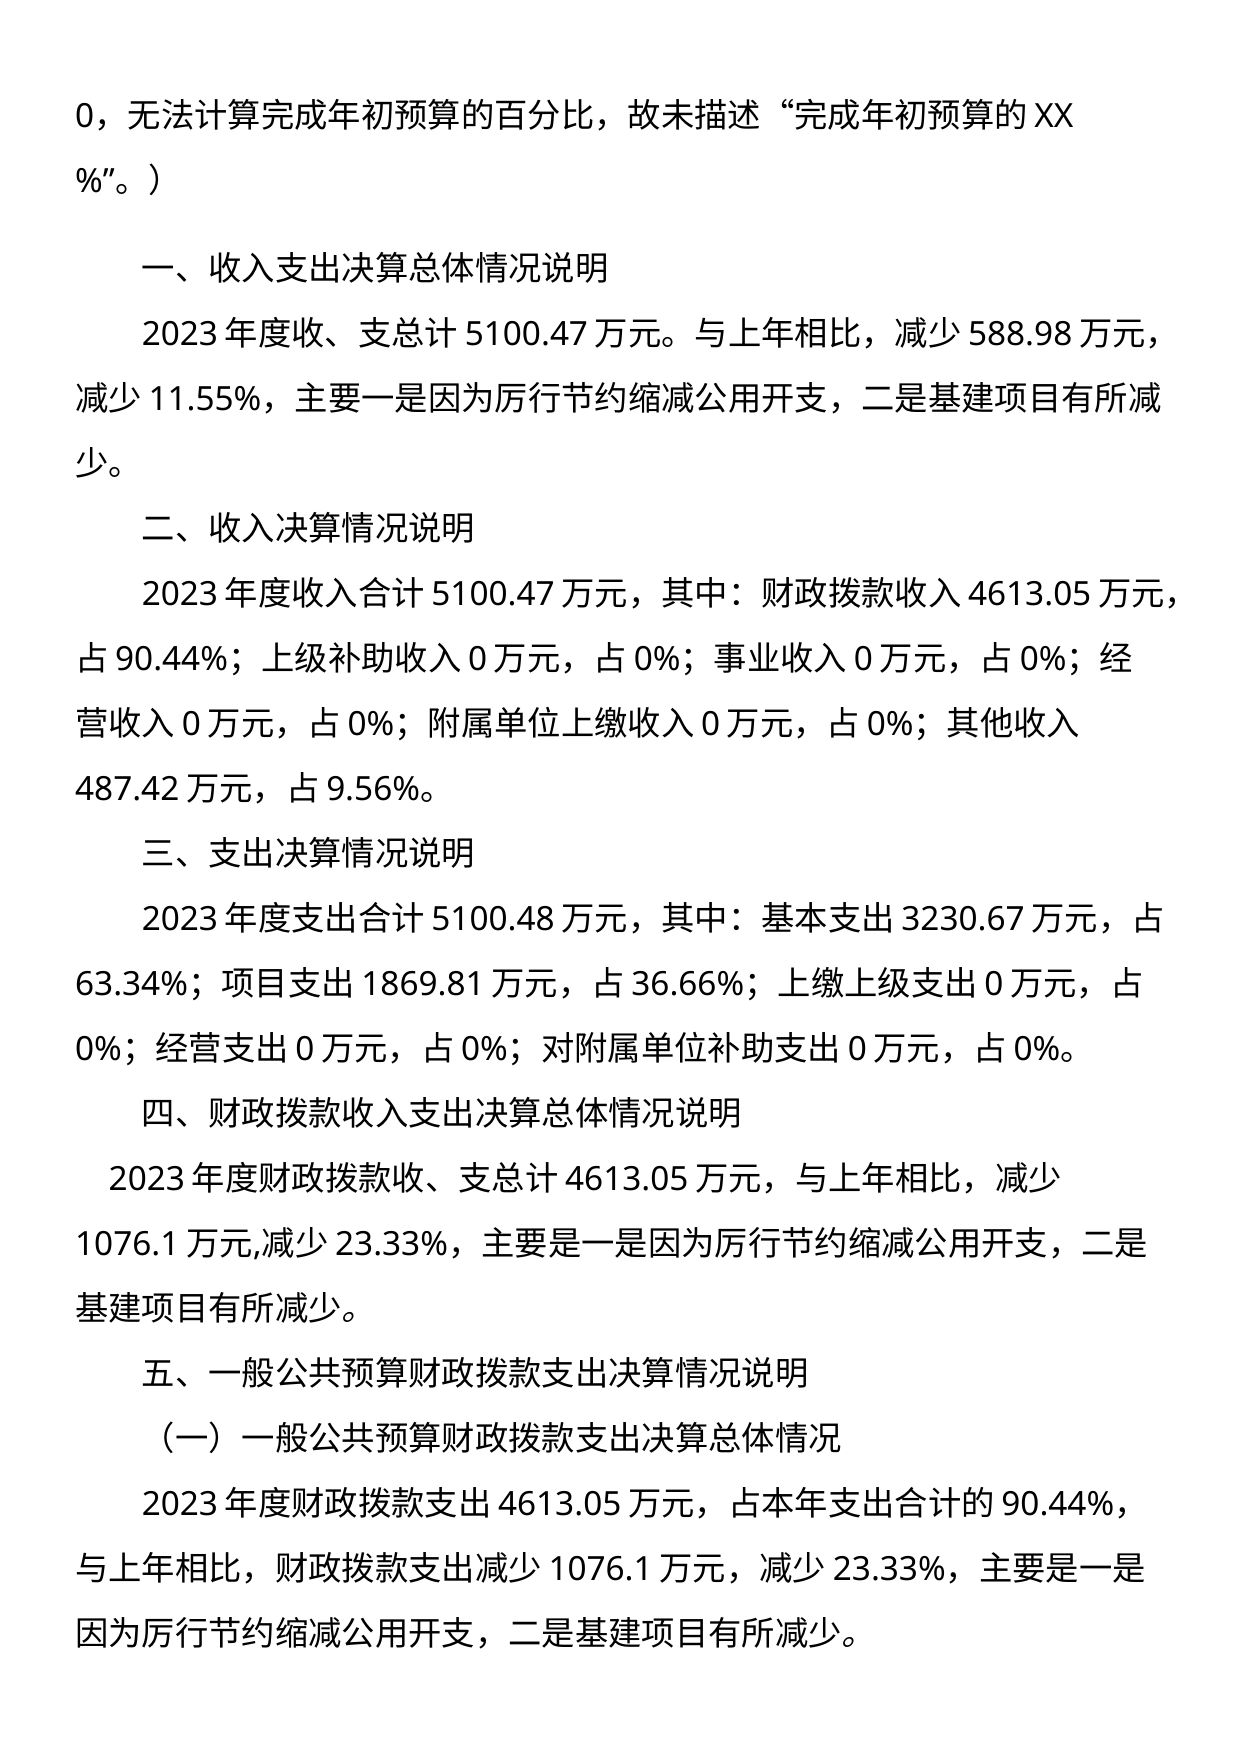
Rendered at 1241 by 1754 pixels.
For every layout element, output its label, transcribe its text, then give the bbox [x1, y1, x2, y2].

text 2023年度财政拨款收、支总计4613.05万元，与上年相比，减少1076.1万元,减少23.33%，主要是一是因为厉行节约缩减公用开支，二是基建项目有所减少。 [75, 1144, 1165, 1339]
text 五、一般公共预算财政拨款支出决算情况说明 [75, 1339, 1165, 1404]
text 一、收入支出决算总体情况说明 [75, 234, 1165, 299]
text 2023年度财政拨款支出4613.05万元，占本年支出合计的90.44%，与上年相比，财政拨款支出减少1076.1万元，减少23.33%，主要是一是因为厉行节约缩减公用开支，二是基建项目有所减少。 [75, 1469, 1165, 1664]
text 三、支出决算情况说明 [75, 819, 1165, 884]
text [75, 81, 1165, 211]
text 2023年度收入合计5100.47万元，其中：财政拨款收入4613.05万元，占90.44%；上级补助收入0万元，占0%；事业收入0万元，占0%；经营收入0万元，占0%；附属单位上缴收入0万元，占0%；其他收入487.42万元，占9.56%。 [75, 559, 1165, 819]
text 2023年度支出合计5100.48万元，其中：基本支出3230.67万元，占63.34%；项目支出1869.81万元，占36.66%；上缴上级支出0万元，占0%；经营支出0万元，占0%；对附属单位补助支出0万元，占0%。 [75, 884, 1165, 1079]
text 四、财政拨款收入支出决算总体情况说明 [75, 1079, 1165, 1144]
text （一）一般公共预算财政拨款支出决算总体情况 [75, 1404, 1165, 1469]
text 二、收入决算情况说明 [75, 494, 1165, 559]
text 2023年度收、支总计5100.47万元。与上年相比，减少588.98万元，减少11.55%，主要一是因为厉行节约缩减公用开支，二是基建项目有所减少。 [75, 299, 1165, 494]
